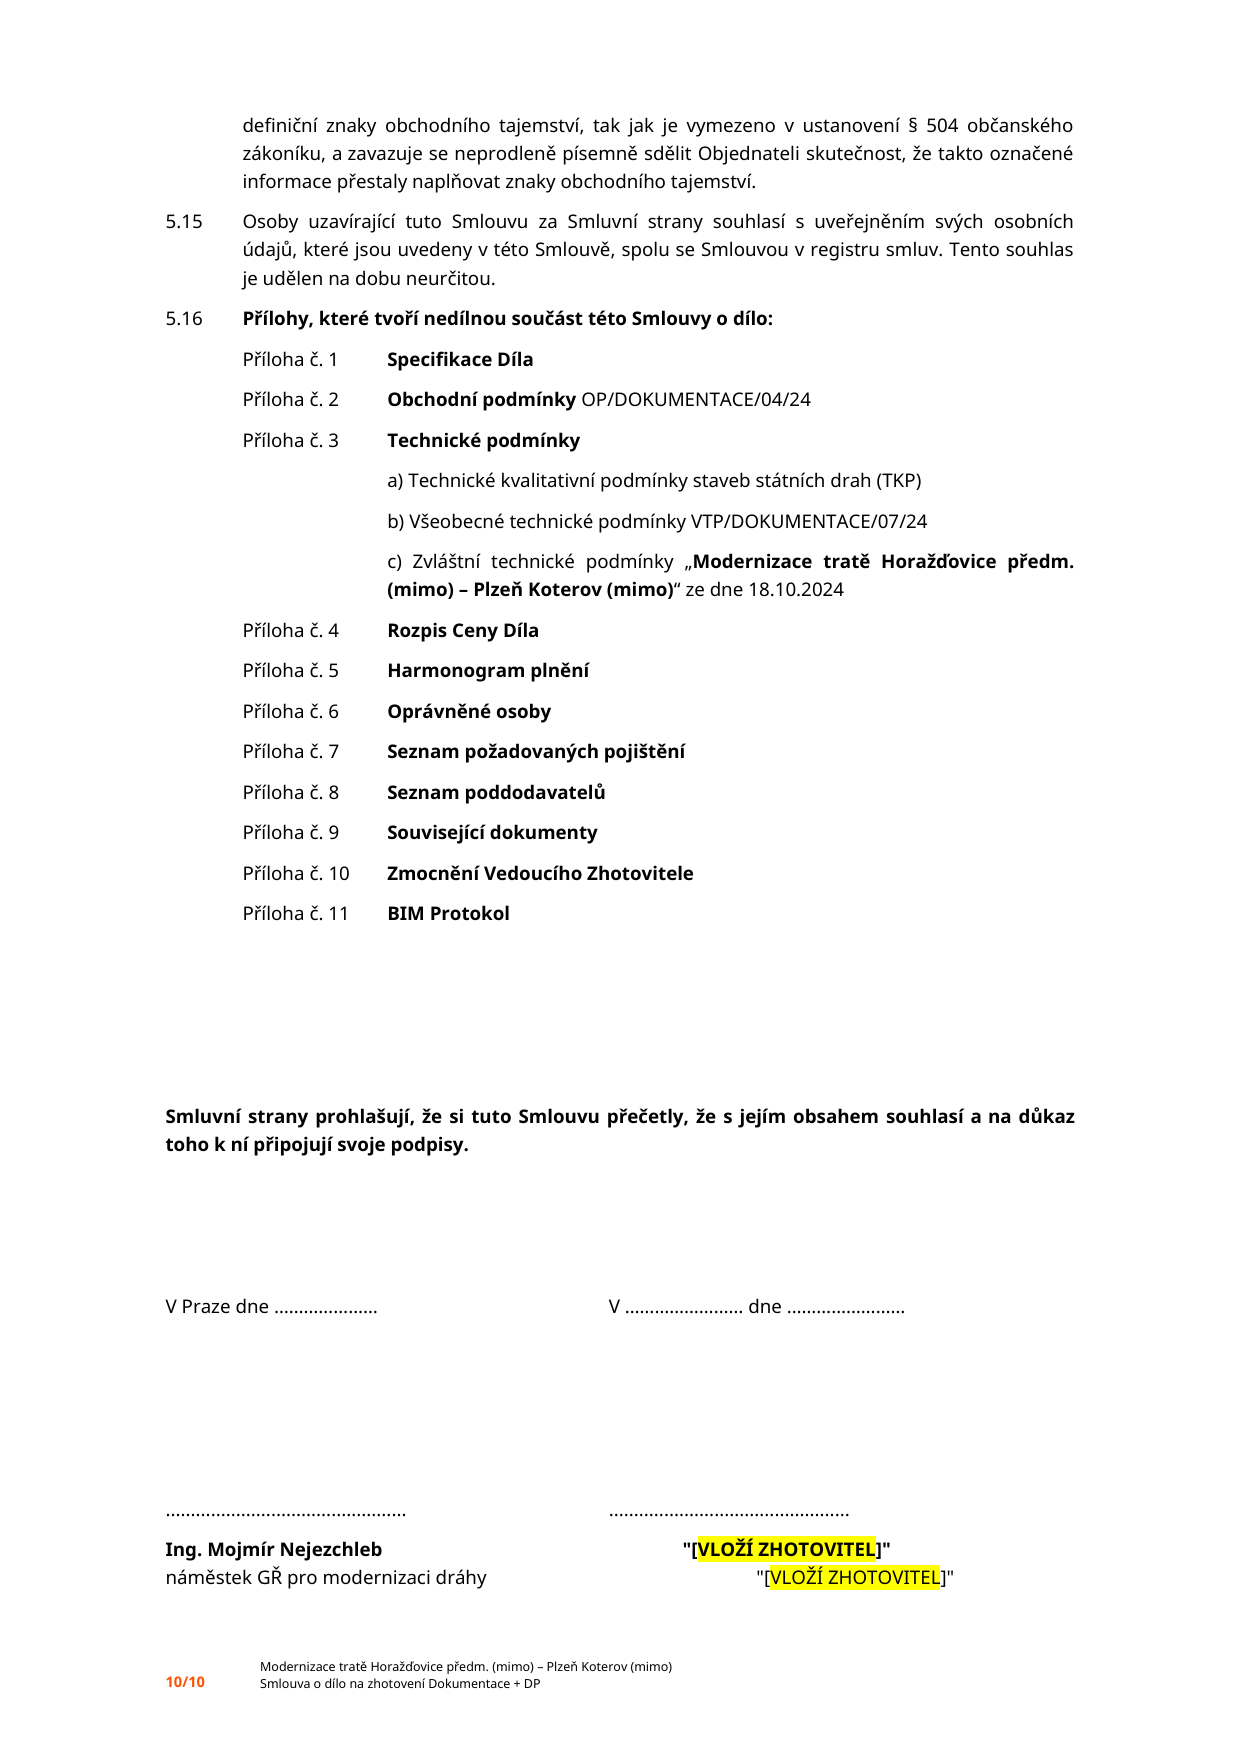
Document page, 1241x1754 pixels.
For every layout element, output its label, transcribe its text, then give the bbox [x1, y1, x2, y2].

text Přílohy, které tvoří nedílnou součást této Smlouvy o dílo: [165, 305, 1075, 331]
text Příloha č. 4 Rozpis Ceny Díla [242, 617, 1075, 642]
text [165, 112, 1075, 194]
text Příloha č. 11 BIM Protokol [242, 901, 1075, 926]
text Ing. Mojmír Nejezchleb "[VLOŽÍ ZHOTOVITEL]" [165, 1536, 698, 1562]
text a) Technické kvalitativní podmínky staveb státních drah (TKP) [387, 467, 1075, 493]
text Příloha č. 8 Seznam poddodavatelů [242, 779, 1075, 804]
text Příloha č. 2 Obchodní podmínky OP/DOKUMENTACE/04/24 [242, 386, 1075, 412]
text Smluvní strany prohlašují, že si tuto Smlouvu přečetly, že s jejím obsahem souhlasí a na důkaz toho k ní připojují svoje podpisy. [165, 1103, 1075, 1157]
text c) Zvláštní technické podmínky „Modernizace tratě Horažďovice předm. (mimo) – Plzeň Koterov (mimo)“ ze dne 18.10.2024 [387, 548, 1075, 602]
text b) Všeobecné technické podmínky VTP/DOKUMENTACE/07/24 [387, 508, 1075, 533]
text náměstek GŘ pro modernizaci dráhy "[VLOŽÍ ZHOTOVITEL]" [165, 1564, 1075, 1590]
text V Praze dne ………………… V …………………… dne …………………… [165, 1293, 1075, 1319]
text Příloha č. 10 Zmocnění Vedoucího Zhotovitele [242, 860, 1075, 886]
text Osoby uzavírající tuto Smlouvu za Smluvní strany souhlasí s uveřejněním svých osobních údajů, které jsou uvedeny v této Smlouvě, spolu se Smlouvou v registru smluv. Tento souhlas je udělen na dobu neurčitou. [165, 209, 1075, 290]
text Příloha č. 9 Související dokumenty [242, 819, 1075, 845]
text Ing. Mojmír Nejezchleb "[VLOŽÍ ZHOTOVITEL]" [876, 1536, 1075, 1562]
text Příloha č. 3 Technické podmínky [242, 427, 1075, 452]
text Příloha č. 5 Harmonogram plnění [242, 657, 1075, 683]
text ................................................ ................................................ [165, 1496, 1075, 1521]
text Příloha č. 1 Specifikace Díla [242, 346, 1075, 371]
text Příloha č. 7 Seznam požadovaných pojištění [242, 738, 1075, 764]
text Příloha č. 6 Oprávněné osoby [242, 698, 1075, 723]
